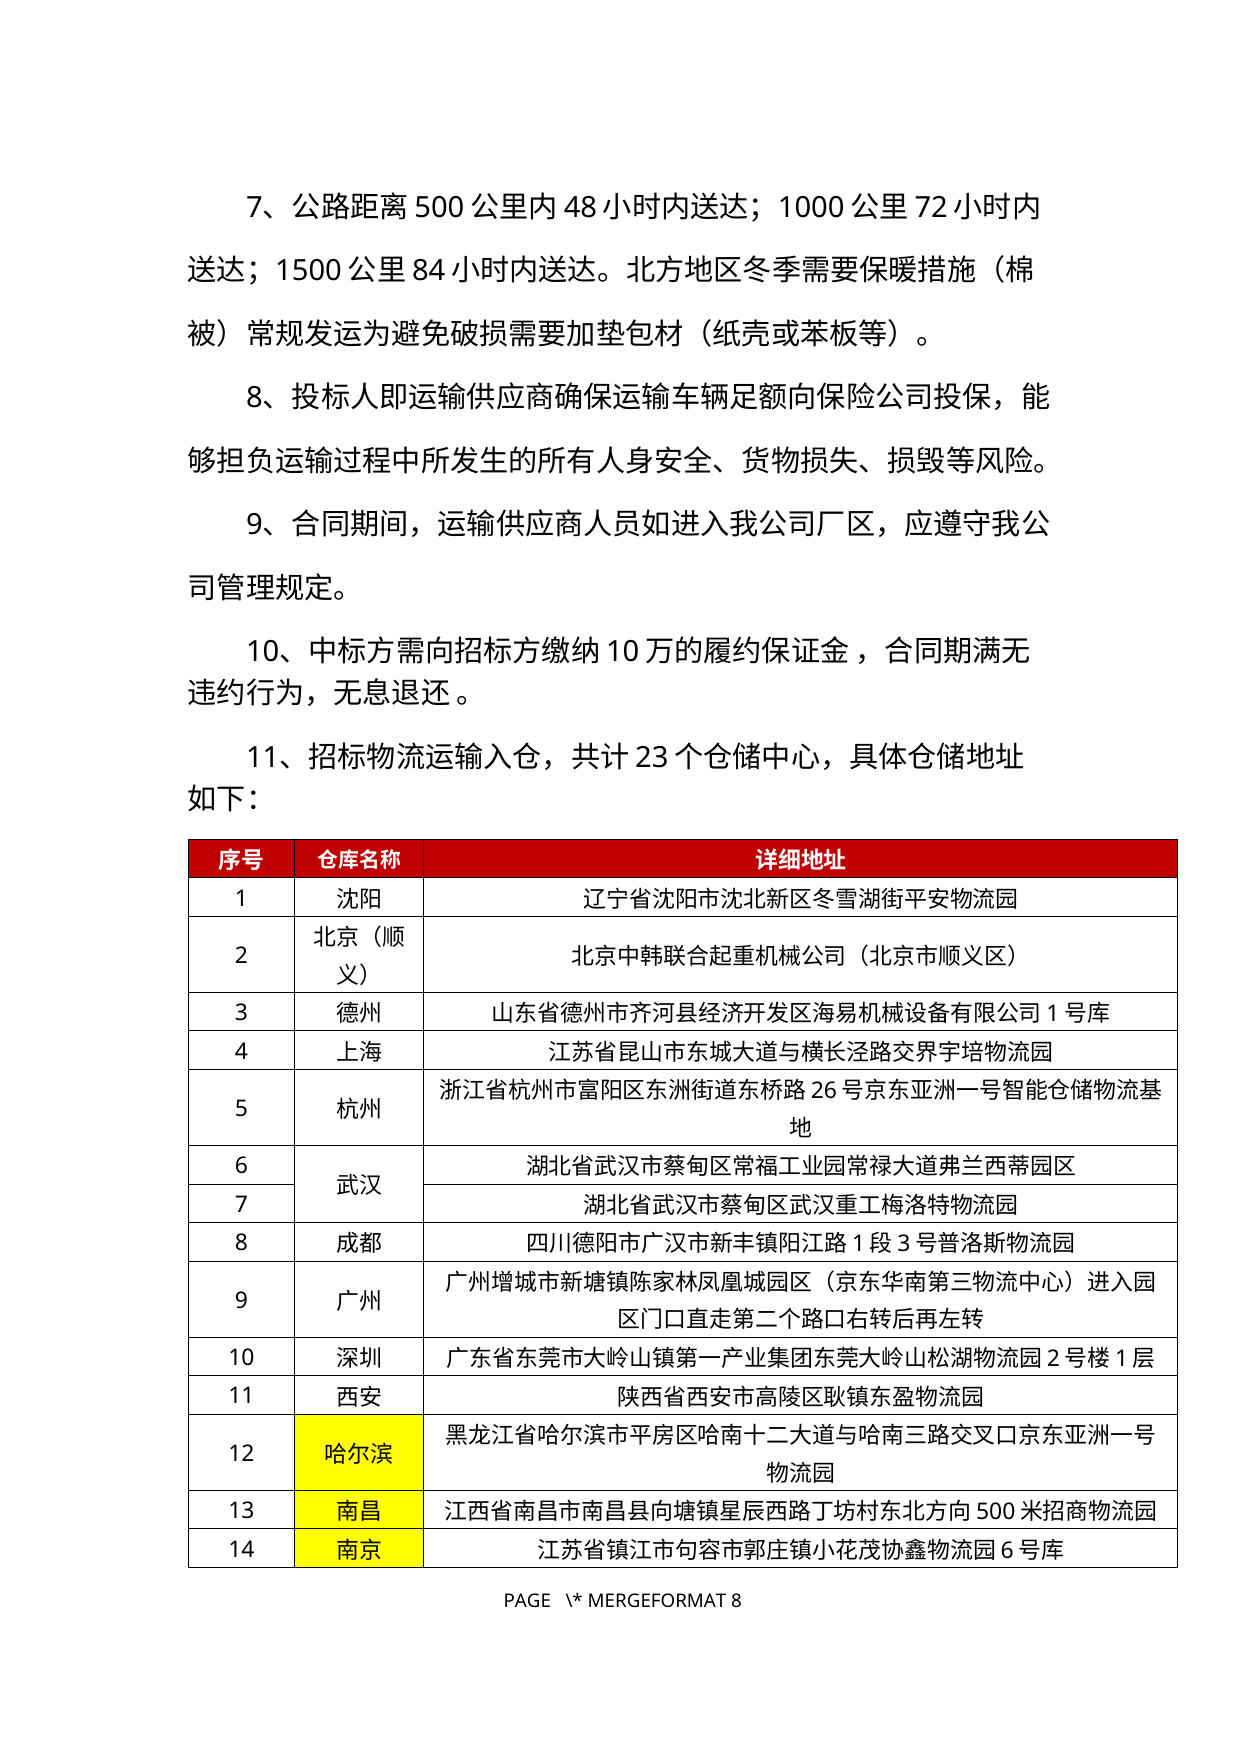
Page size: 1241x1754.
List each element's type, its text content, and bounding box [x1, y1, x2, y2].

table_cell 12 [189, 1415, 294, 1490]
table_cell 广州增城市新塘镇陈家林凤凰城园区（京东华南第三物流中心）进入园区门口直走第二个路口右转后再左转 [424, 1262, 1177, 1337]
text 10、中标方需向招标方缴纳10万的履约保证金 ，合同期满无违约行为，无息退还 。 [187, 628, 1053, 712]
table_cell 7 [189, 1185, 294, 1222]
text 9、合同期间，运输供应商人员如进入我公司厂区，应遵守我公司管理规定。 [187, 501, 1053, 607]
table_cell 江西省南昌市南昌县向塘镇星辰西路丁坊村东北方向500米招商物流园 [424, 1491, 1177, 1528]
table_cell 北京中韩联合起重机械公司（北京市顺义区） [424, 917, 1177, 992]
table_cell 德州 [295, 993, 423, 1030]
table_cell 南京 [295, 1529, 423, 1567]
table_cell 10 [189, 1338, 294, 1375]
table_cell 江苏省昆山市东城大道与横长泾路交界宇培物流园 [424, 1031, 1177, 1069]
text 11、招标物流运输入仓，共计23个仓储中心，具体仓储地址如下： [187, 733, 1053, 818]
table_cell 广东省东莞市大岭山镇第一产业集团东莞大岭山松湖物流园2号楼1层 [424, 1338, 1177, 1375]
table_cell 沈阳 [295, 878, 423, 916]
table_cell 山东省德州市齐河县经济开发区海易机械设备有限公司1号库 [424, 993, 1177, 1030]
table_cell 北京（顺义） [295, 917, 423, 992]
table_cell 四川德阳市广汉市新丰镇阳江路1段3号普洛斯物流园 [424, 1223, 1177, 1261]
table_cell 杭州 [295, 1070, 423, 1145]
table_cell 湖北省武汉市蔡甸区常福工业园常禄大道弗兰西蒂园区 [424, 1146, 1177, 1183]
table_cell 14 [189, 1529, 294, 1567]
table_cell 武汉 [295, 1146, 423, 1222]
table_header 仓库名称 [295, 840, 423, 877]
table_cell 4 [189, 1031, 294, 1069]
table_cell 深圳 [295, 1338, 423, 1375]
table_cell 辽宁省沈阳市沈北新区冬雪湖街平安物流园 [424, 878, 1177, 916]
table_cell 西安 [295, 1376, 423, 1414]
table_cell 浙江省杭州市富阳区东洲街道东桥路26号京东亚洲一号智能仓储物流基地 [424, 1070, 1177, 1145]
table_cell 哈尔滨 [295, 1415, 423, 1490]
table_cell 2 [189, 917, 294, 992]
table_cell 江苏省镇江市句容市郭庄镇小花茂协鑫物流园6号库 [424, 1529, 1177, 1567]
text 7、公路距离500公里内48小时内送达；1000公里72小时内送达；1500公里84小时内送达。北方地区冬季需要保暖措施（棉被）常规发运为避免破损需要加垫包材（纸壳或苯板等）。 [187, 183, 1053, 353]
table_cell 11 [189, 1376, 294, 1414]
table_cell 广州 [295, 1262, 423, 1337]
table_header 序号 [189, 840, 294, 877]
table_cell 3 [189, 993, 294, 1030]
table_cell 8 [189, 1223, 294, 1261]
table_cell 13 [189, 1491, 294, 1528]
table_cell 成都 [295, 1223, 423, 1261]
table_cell 黑龙江省哈尔滨市平房区哈南十二大道与哈南三路交叉口京东亚洲一号物流园 [424, 1415, 1177, 1490]
table_cell 南昌 [295, 1491, 423, 1528]
table_cell 湖北省武汉市蔡甸区武汉重工梅洛特物流园 [424, 1185, 1177, 1222]
table_cell 1 [189, 878, 294, 916]
text 8、投标人即运输供应商确保运输车辆足额向保险公司投保，能够担负运输过程中所发生的所有人身安全、货物损失、损毁等风险。 [187, 374, 1053, 479]
table_header 详细地址 [424, 840, 1177, 877]
table_cell 9 [189, 1262, 294, 1337]
table_cell 陕西省西安市高陵区耿镇东盈物流园 [424, 1376, 1177, 1414]
table_cell 上海 [295, 1031, 423, 1069]
table_cell 6 [189, 1146, 294, 1183]
table_cell 5 [189, 1070, 294, 1145]
